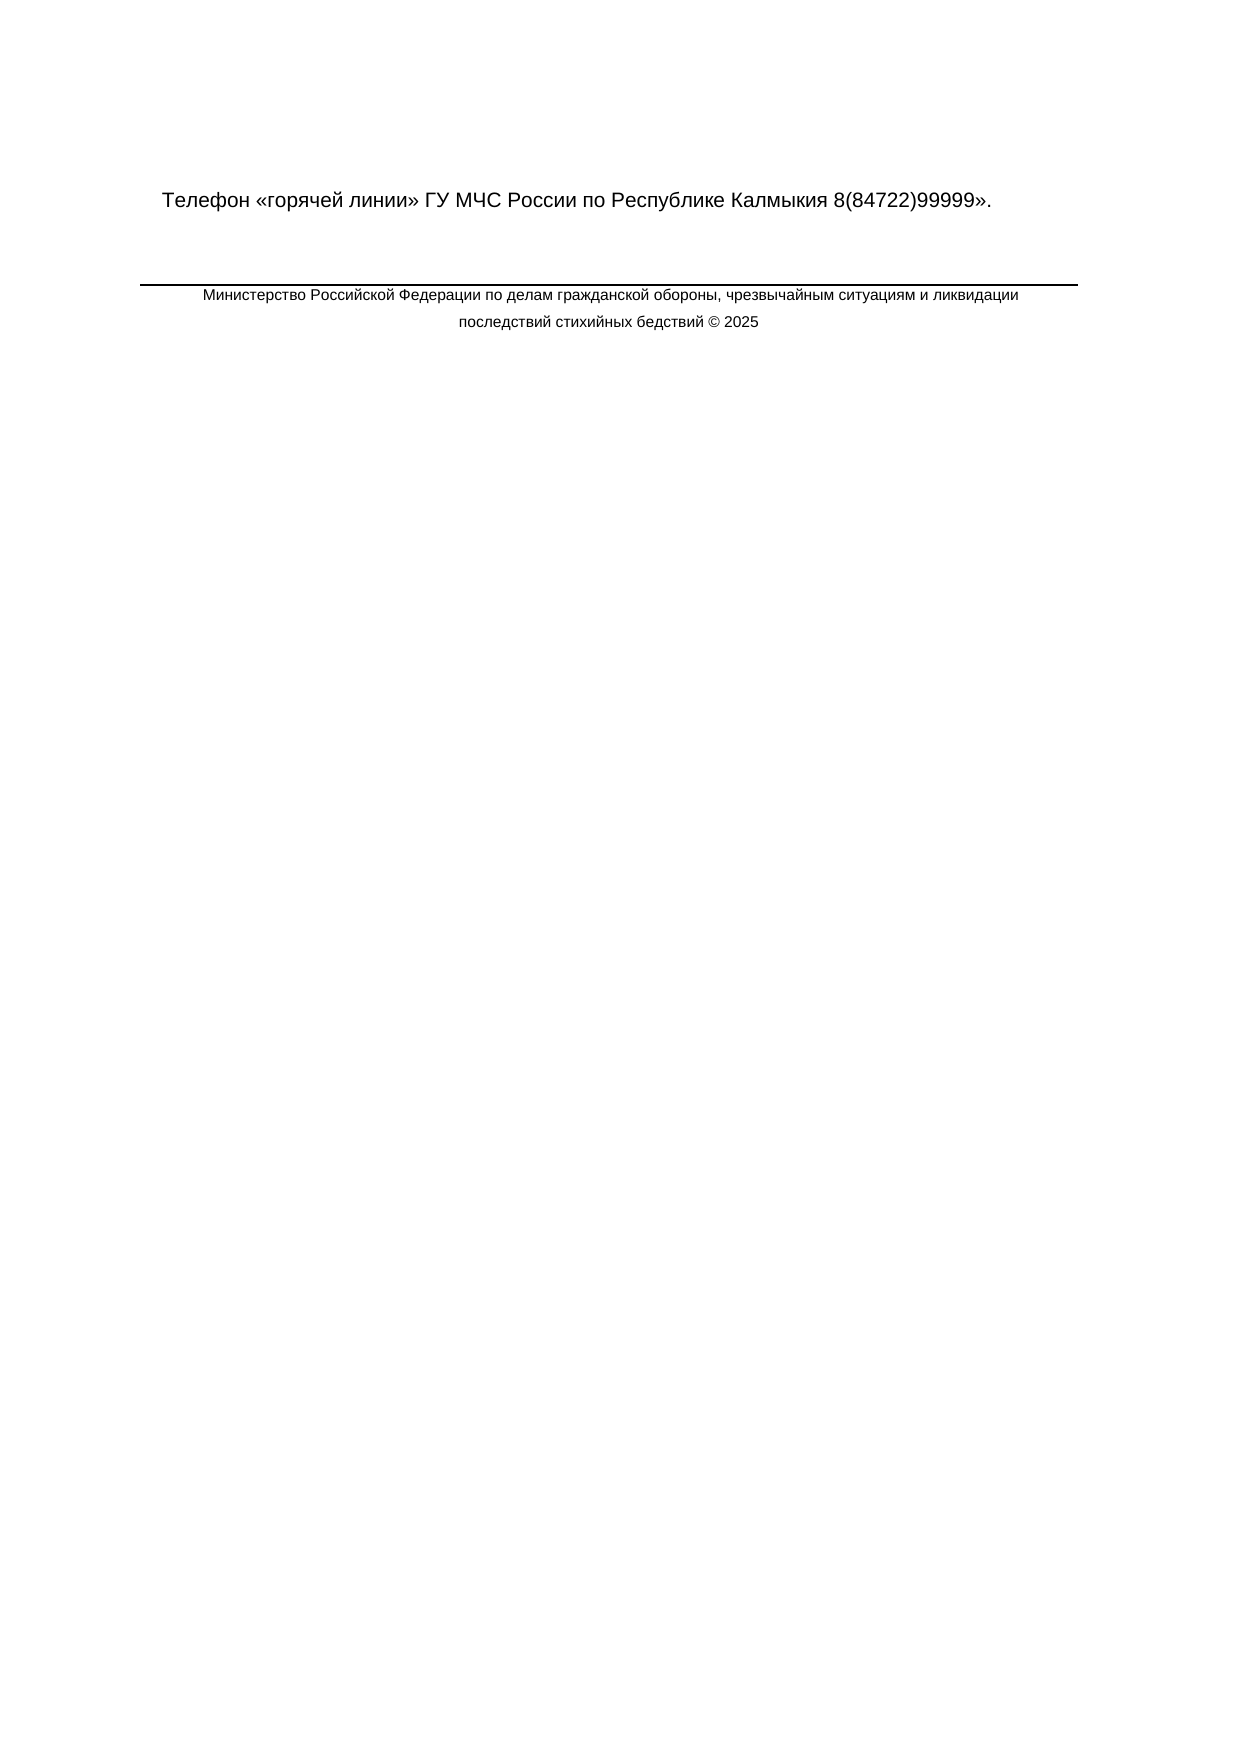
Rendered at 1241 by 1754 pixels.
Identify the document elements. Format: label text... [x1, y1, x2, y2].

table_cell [140, 150, 1078, 284]
table_cell Министерство Российской Федерации по делам гражданской обороны, чрезвычайным ситуациям и ликвидации последствий стихийных бедствий © 2025 [140, 286, 1078, 368]
